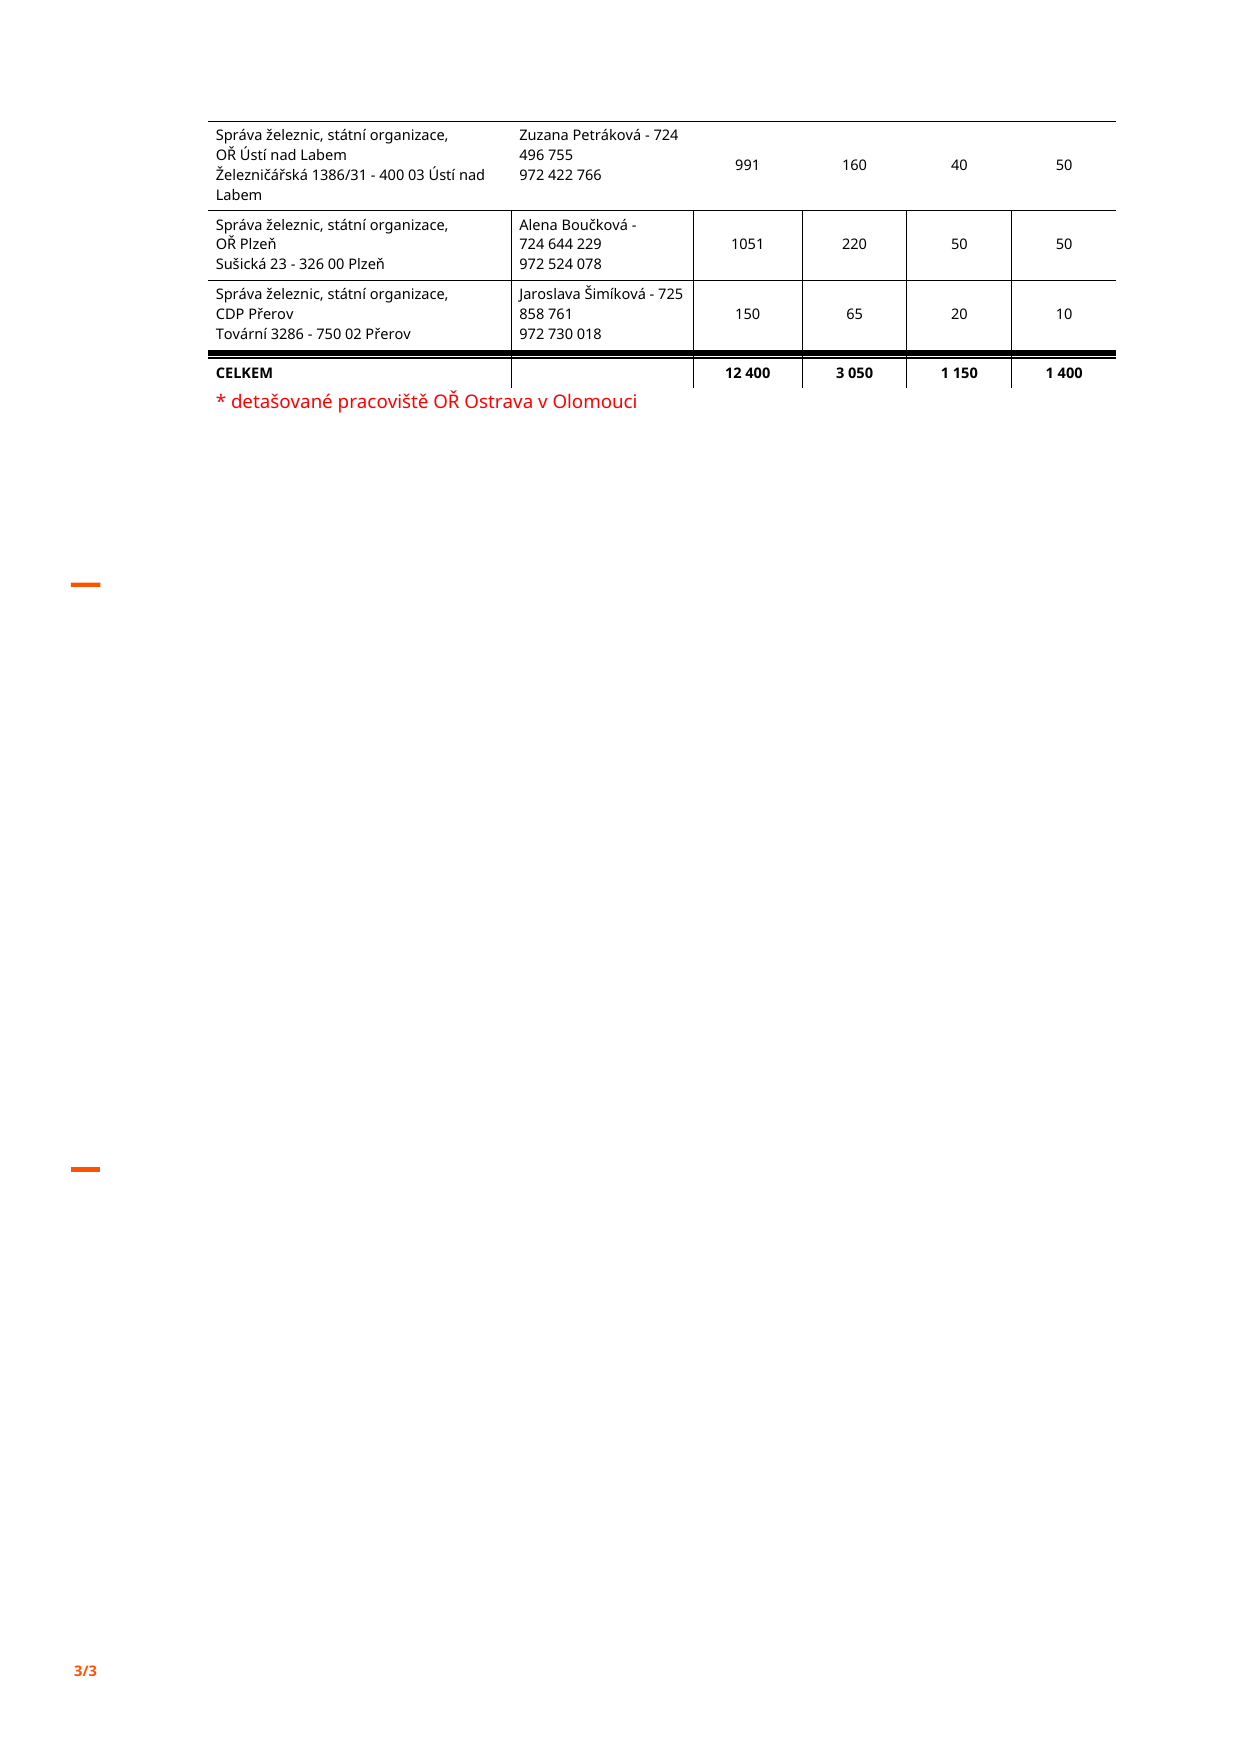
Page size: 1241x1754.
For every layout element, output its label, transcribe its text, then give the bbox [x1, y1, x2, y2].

table_cell 50 [907, 211, 1011, 280]
table_cell Správa železnic, státní organizace, OŘ Plzeň Sušická 23 - 326 00 Plzeň [208, 211, 511, 280]
table_header Správa železnic, státní organizace, OŘ Ústí nad Labem Železničářská 1386/31 - 400 03 Ústí nad Labem [208, 122, 511, 210]
table_cell 65 [803, 281, 906, 349]
table_cell Správa železnic, státní organizace, CDP Přerov Tovární 3286 - 750 02 Přerov [208, 281, 511, 349]
table_header 991 [693, 122, 802, 210]
table_cell [512, 359, 693, 388]
table_cell CELKEM [208, 359, 511, 388]
text * detašované pracoviště OŘ Ostrava v Olomouci [216, 388, 1122, 414]
table_cell Alena Boučková - 724 644 229 972 524 078 [512, 211, 693, 280]
table_header Zuzana Petráková - 724 496 755 972 422 766 [511, 122, 693, 210]
table_cell 3 050 [803, 359, 906, 388]
table_cell 1051 [694, 211, 802, 280]
table_cell 1 150 [907, 359, 1011, 388]
table_cell 10 [1012, 281, 1116, 349]
table_cell 12 400 [694, 359, 802, 388]
table_cell 50 [1012, 211, 1116, 280]
table_cell 20 [907, 281, 1011, 349]
table_cell 150 [694, 281, 802, 349]
table_cell 220 [803, 211, 906, 280]
table_cell 1 400 [1012, 359, 1116, 388]
table_cell Jaroslava Šimíková - 725 858 761 972 730 018 [512, 281, 693, 349]
table_header 40 [907, 122, 1011, 210]
table_header 50 [1011, 122, 1116, 210]
table_header 160 [802, 122, 907, 210]
